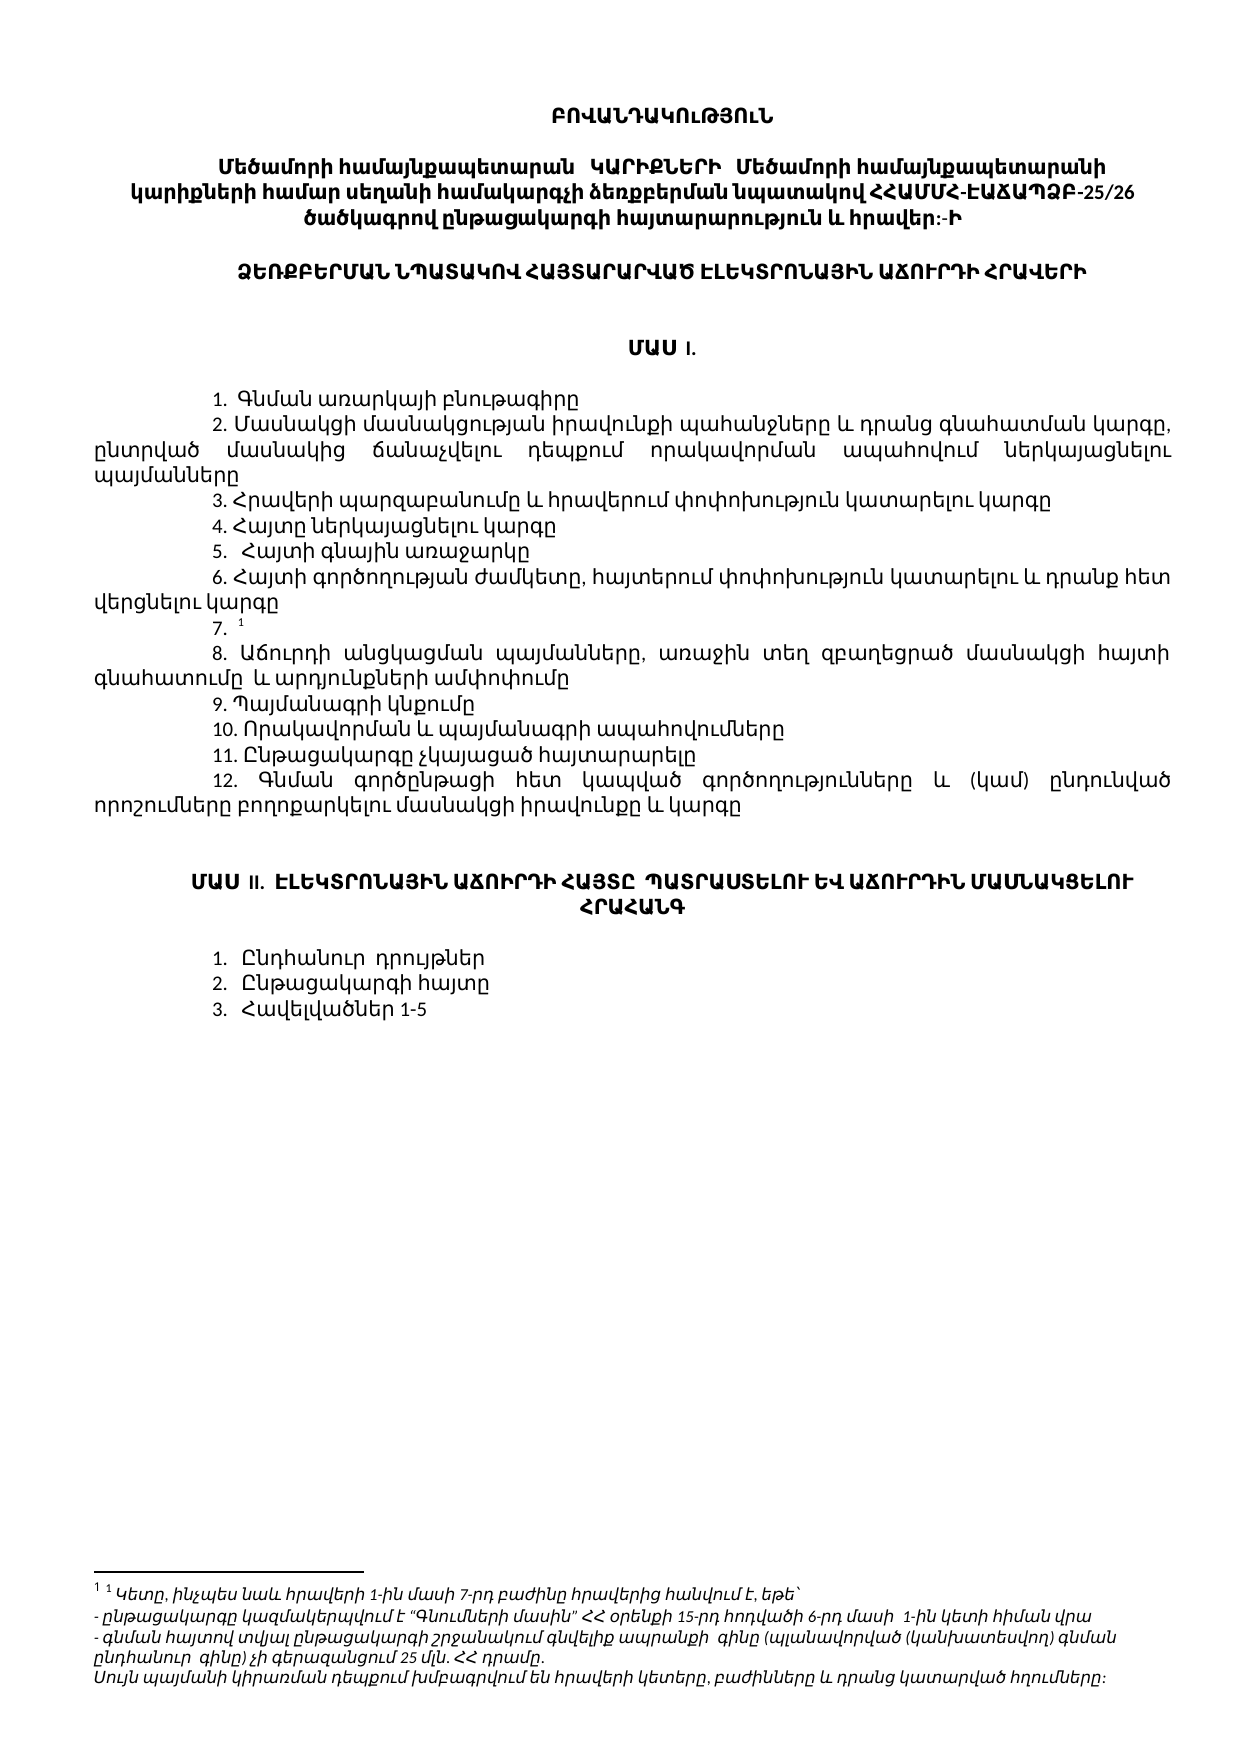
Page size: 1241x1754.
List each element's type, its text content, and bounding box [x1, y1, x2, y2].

text 12. Գնման գործընթացի հետ կապված գործողությունները և (կամ) ընդունված որոշումները բողոքարկելու մասնակցի իրավունքը և կարգը [94, 767, 1171, 818]
text 2. Մասնակցի մասնակցության իրավունքի պահանջները և դրանց գնահատման կարգը, ընտրված մասնակից ճանաչվելու դեպքում որակավորման ապահովում ներկայացնելու պայմանները [94, 411, 1171, 488]
text ՄԱՍ I. [94, 335, 1171, 361]
text 10. Որակավորման և պայմանագրի ապահովումները [94, 716, 1171, 742]
text 11. Ընթացակարգը չկայացած հայտարարելը [94, 742, 1171, 767]
text 2. Ընթացակարգի հայտը [94, 971, 1171, 996]
text 3. Հավելվածներ 1-5 [94, 996, 1171, 1021]
text 9. Պայմանագրի կնքումը [94, 691, 1171, 716]
text ՁԵՌՔԲԵՐՄԱՆ ՆՊԱՏԱԿՈՎ ՀԱՅՏԱՐԱՐՎԱԾ ԷԼԵԿՏՐՈՆԱՅԻՆ ԱՃՈՒՐԴԻ ՀՐԱՎԵՐԻ [94, 259, 1171, 284]
text 1. Գնման առարկայի բնութագիրը [94, 386, 1171, 411]
text Մեծամորի համայնքապետարան ԿԱՐԻՔՆԵՐԻ Մեծամորի համայնքապետարանի կարիքների համար սեղանի համակարգչի ձեռքբերման նպատակով ՀՀԱՄՄՀ-ԷԱՃԱՊՁԲ-25/26 ծածկագրով ընթացակարգի հայտարարություն և հրավեր:-Ի [94, 154, 1171, 230]
text 3. Հրավերի պարզաբանումը և հրավերում փոփոխություն կատարելու կարգը [94, 488, 1171, 513]
text 8. Աճուրդի անցկացման պայմանները, առաջին տեղ զբաղեցրած մասնակցի հայտի գնահատումը և արդյունքների ամփոփումը [94, 640, 1171, 691]
text 4. Հայտը ներկայացնելու կարգը [94, 513, 1171, 538]
text ՄԱՍ II. ԷԼԵԿՏՐՈՆԱՅԻՆ ԱՃՈԻՐԴԻ ՀԱՅՏԸ ՊԱՏՐԱՍՏԵԼՈՒ ԵՎ ԱՃՈՒՐԴԻՆ ՄԱՍՆԱԿՑԵԼՈՒ ՀՐԱՀԱՆԳ [94, 869, 1171, 920]
text 7. 1 [94, 615, 1171, 640]
text ԲՈՎԱՆԴԱԿՈւԹՅՈւՆ [94, 103, 1171, 128]
text 1. Ընդհանուր դրույթներ [94, 945, 1171, 971]
text 6. Հայտի գործողության ժամկետը, հայտերում փոփոխություն կատարելու և դրանք հետ վերցնելու կարգը [94, 564, 1171, 615]
text 5. Հայտի գնային առաջարկը [94, 538, 1171, 564]
